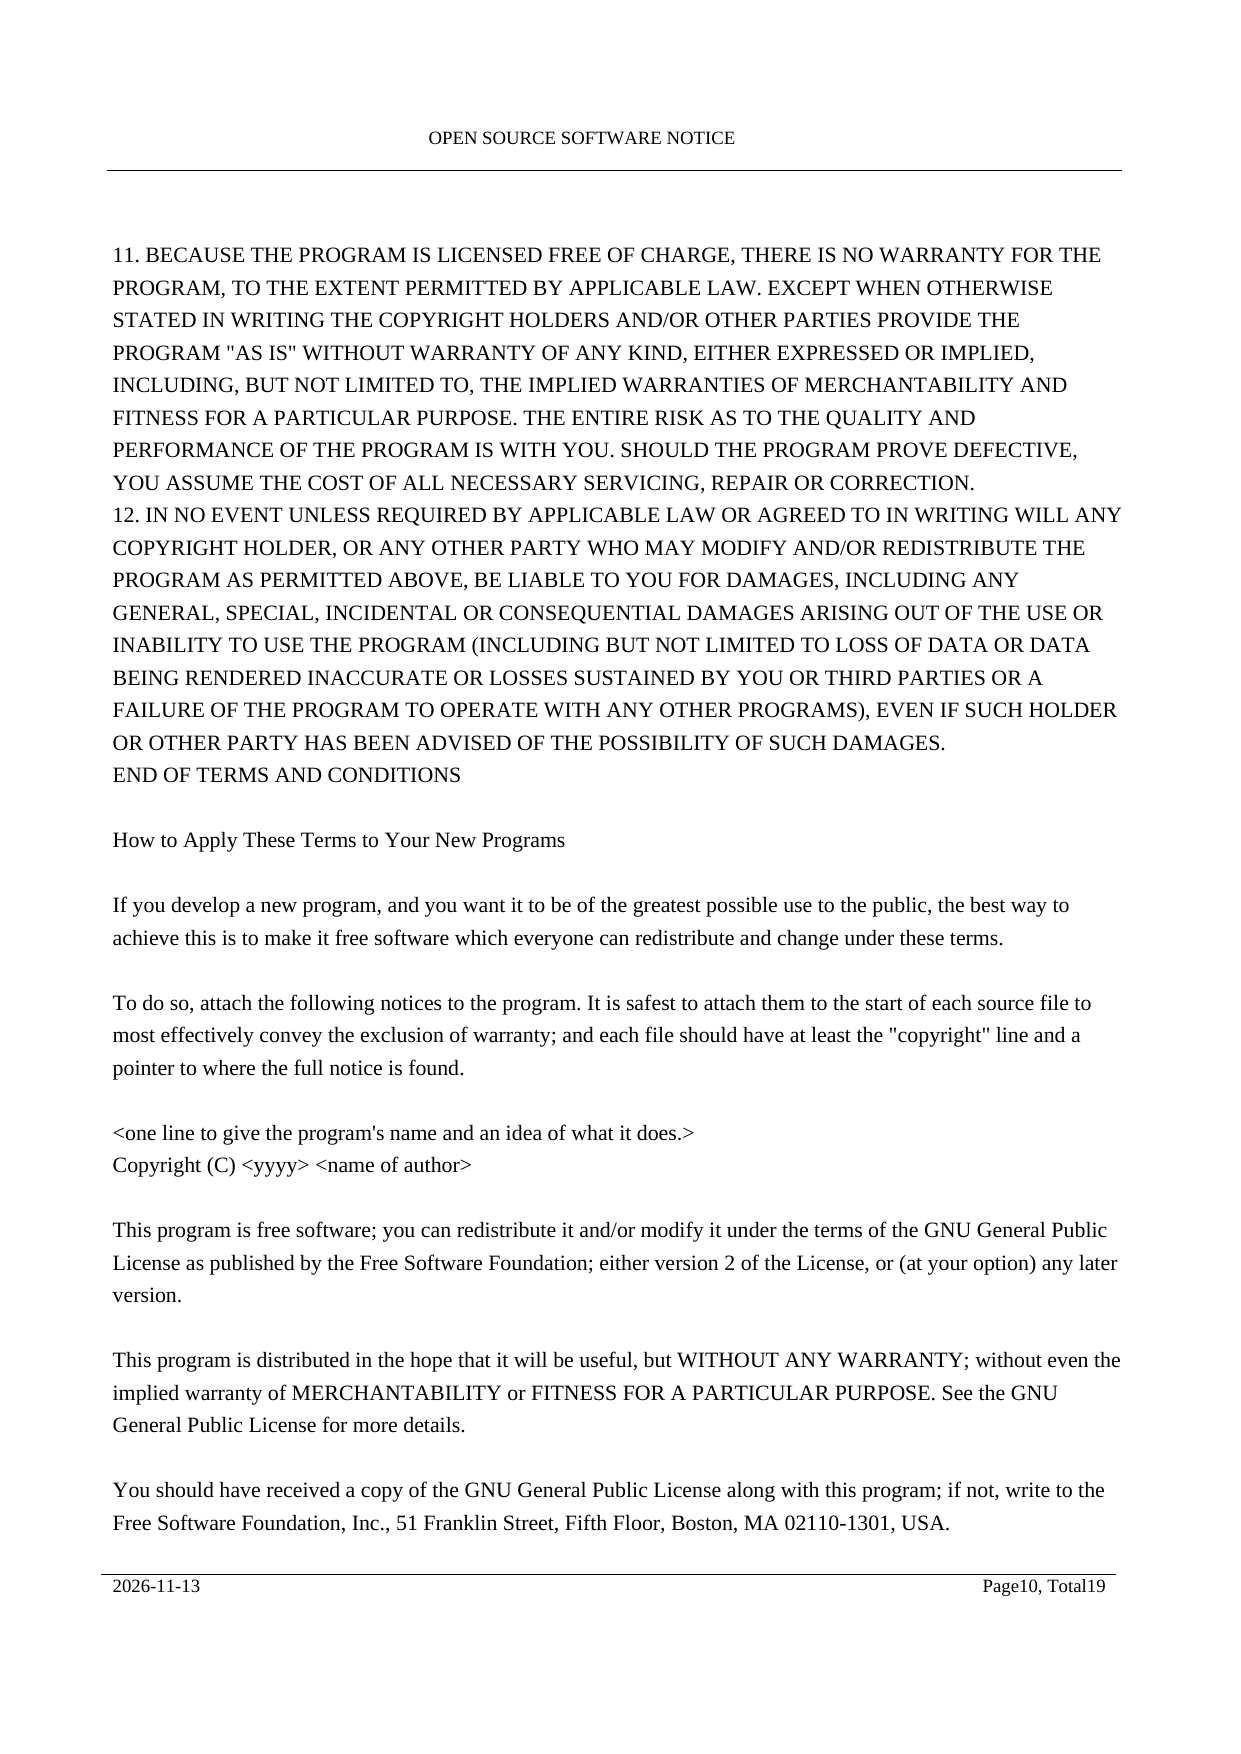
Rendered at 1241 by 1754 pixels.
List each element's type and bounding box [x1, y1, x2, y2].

text [112, 206, 1128, 1539]
